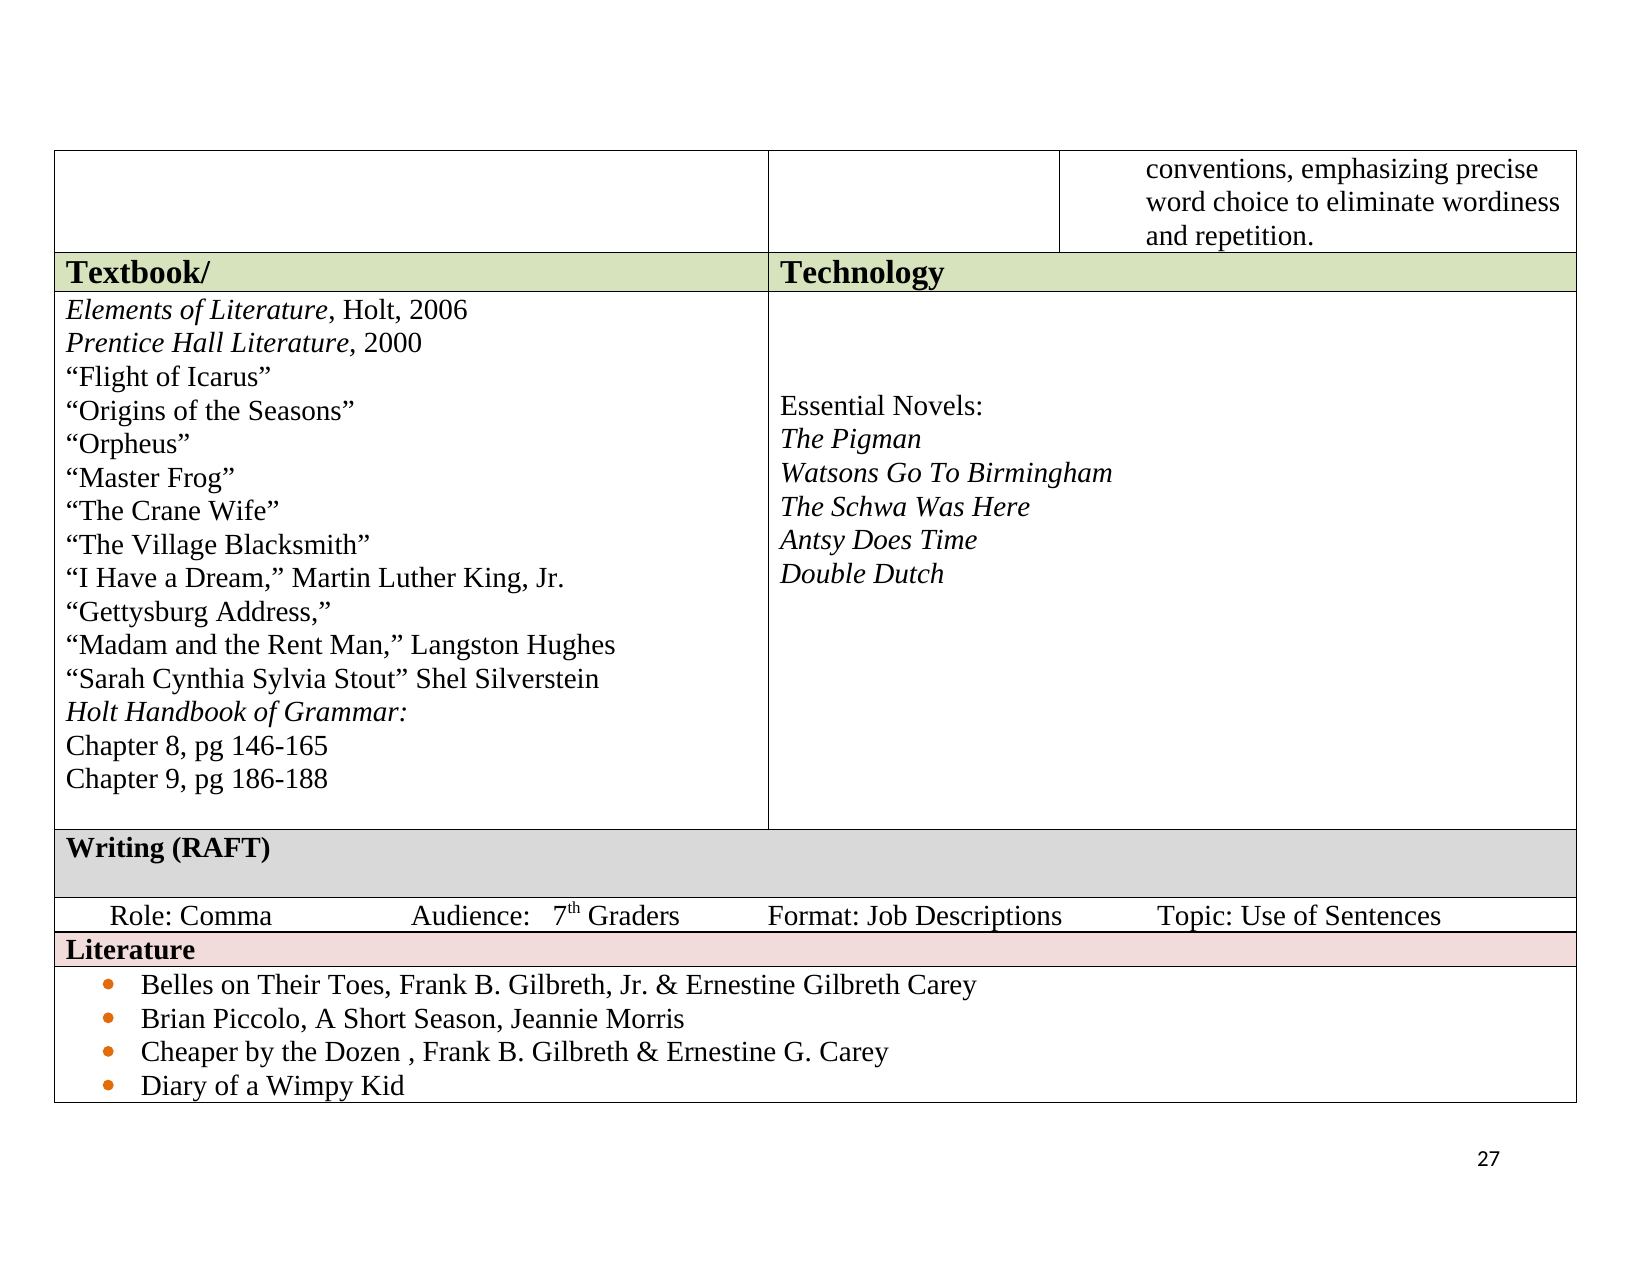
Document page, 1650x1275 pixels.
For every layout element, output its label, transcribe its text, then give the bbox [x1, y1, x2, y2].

table_cell Role: Comma Audience: 7th Graders Format: Job Descriptions Topic: Use of Sentences [55, 898, 1576, 931]
table_cell Writing (RAFT) [55, 830, 1576, 897]
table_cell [55, 151, 768, 252]
table_cell Essential Novels: The Pigman Watsons Go To Birmingham The Schwa Was Here Antsy Does Time Double Dutch [769, 292, 1576, 829]
table_cell Technology [769, 253, 1576, 291]
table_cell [55, 967, 1576, 1102]
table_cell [769, 151, 1059, 252]
table_cell Literature [55, 933, 1576, 966]
table_cell Elements of Literature, Holt, 2006 Prentice Hall Literature, 2000 “Flight of Icarus” “Origins of the Seasons” “Orpheus” “Master Frog” “The Crane Wife” “The Village Blacksmith” “I Have a Dream,” Martin Luther King, Jr. “Gettysburg Address,” “Madam and the Rent Man,” Langston Hughes “Sarah Cynthia Sylvia Stout” Shel Silverstein Holt Handbook of Grammar: Chapter 8, pg 146-165 Chapter 9, pg 186-188 [55, 292, 768, 829]
table_cell Textbook/ [55, 253, 768, 291]
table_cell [1060, 151, 1576, 252]
